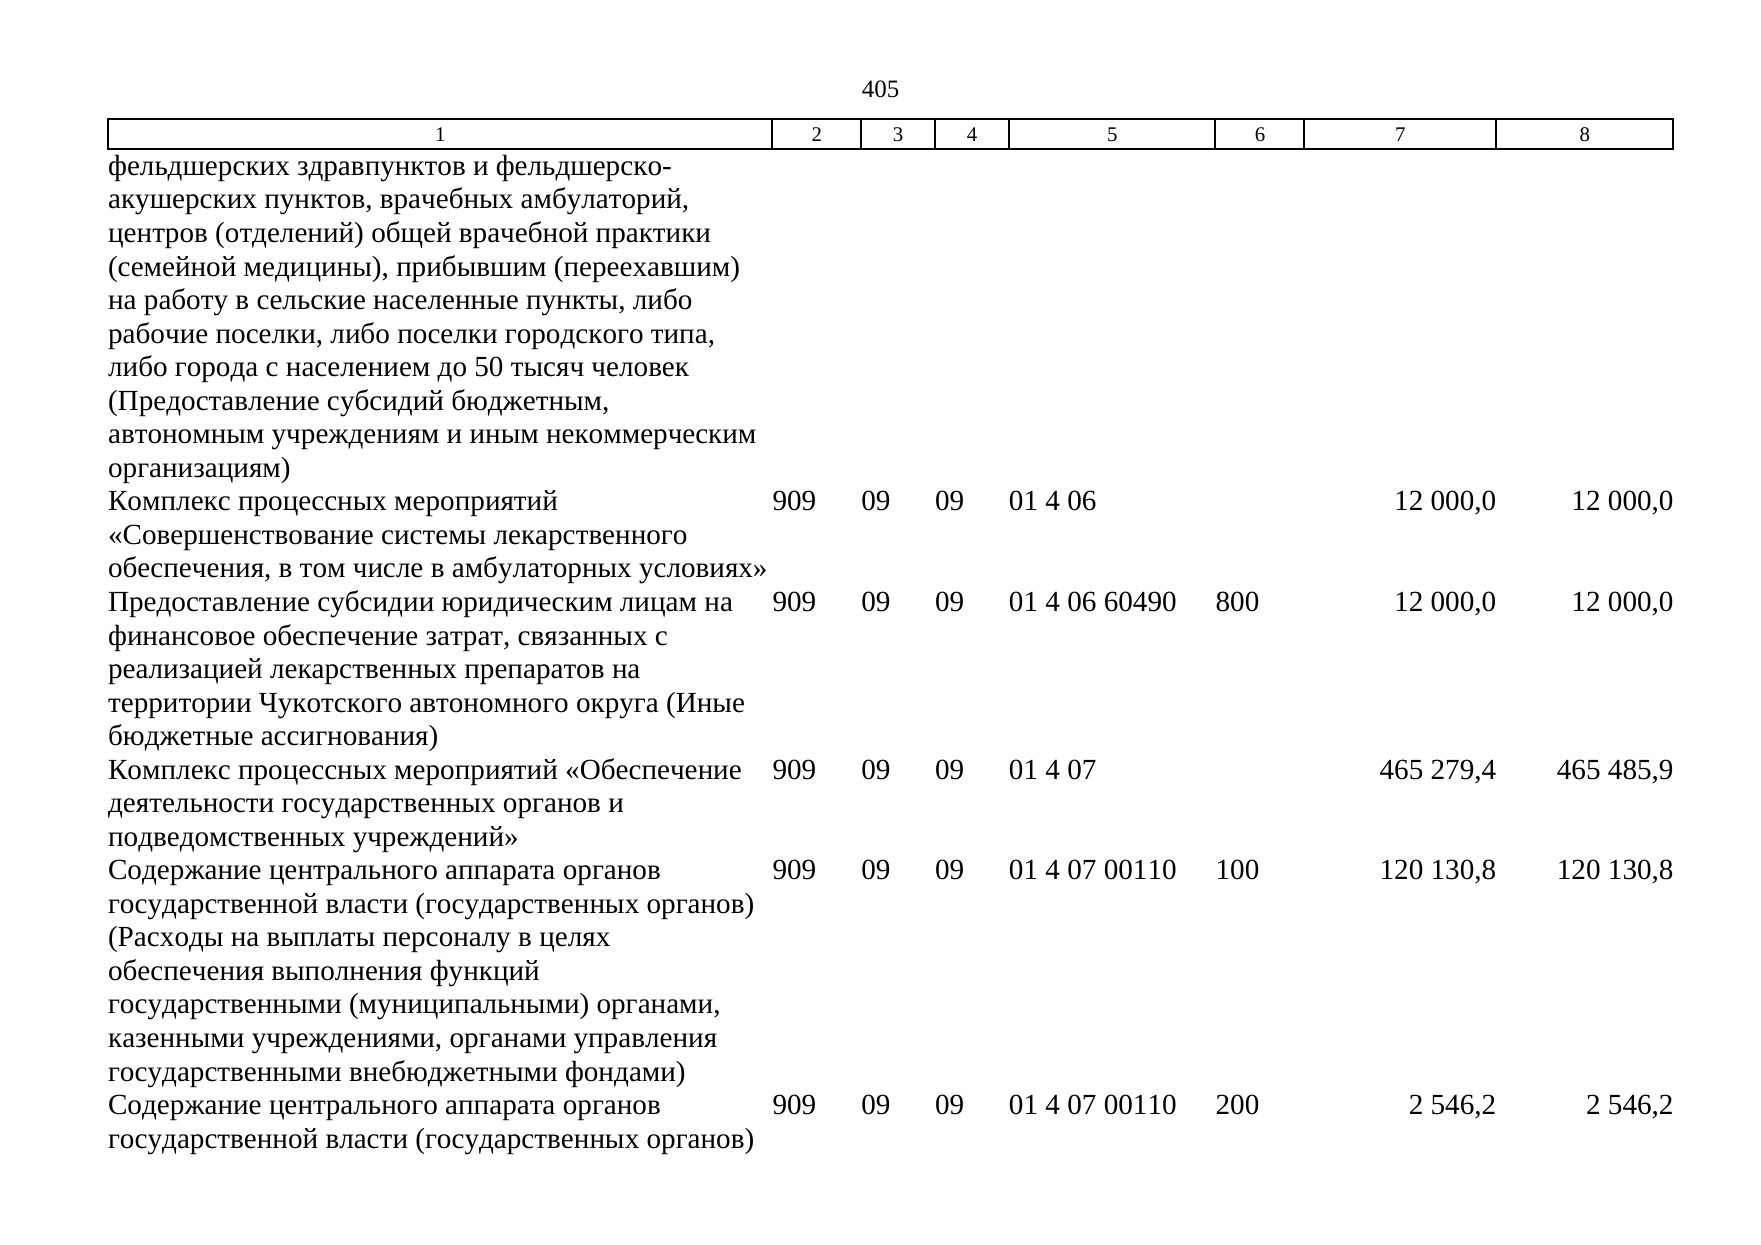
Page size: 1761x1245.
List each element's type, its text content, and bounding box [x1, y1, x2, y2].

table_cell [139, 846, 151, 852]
table_header 5 [1010, 120, 1214, 148]
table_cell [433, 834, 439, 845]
table_header 6 [1216, 120, 1303, 148]
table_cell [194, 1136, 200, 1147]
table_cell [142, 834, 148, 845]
table_header 7 [1305, 120, 1495, 148]
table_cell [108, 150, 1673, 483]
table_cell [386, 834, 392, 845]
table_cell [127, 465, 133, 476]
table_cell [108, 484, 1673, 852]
table_header 2 [773, 120, 860, 148]
table_header 3 [862, 120, 934, 148]
table_header 4 [936, 120, 1008, 148]
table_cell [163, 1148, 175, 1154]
table_header 1 [109, 120, 771, 148]
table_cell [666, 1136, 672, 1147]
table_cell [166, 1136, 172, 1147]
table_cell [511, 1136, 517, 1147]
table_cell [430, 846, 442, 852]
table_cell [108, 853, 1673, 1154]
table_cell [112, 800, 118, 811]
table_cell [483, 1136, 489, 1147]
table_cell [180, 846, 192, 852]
table_header 8 [1497, 120, 1672, 148]
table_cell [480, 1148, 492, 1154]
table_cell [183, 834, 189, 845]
